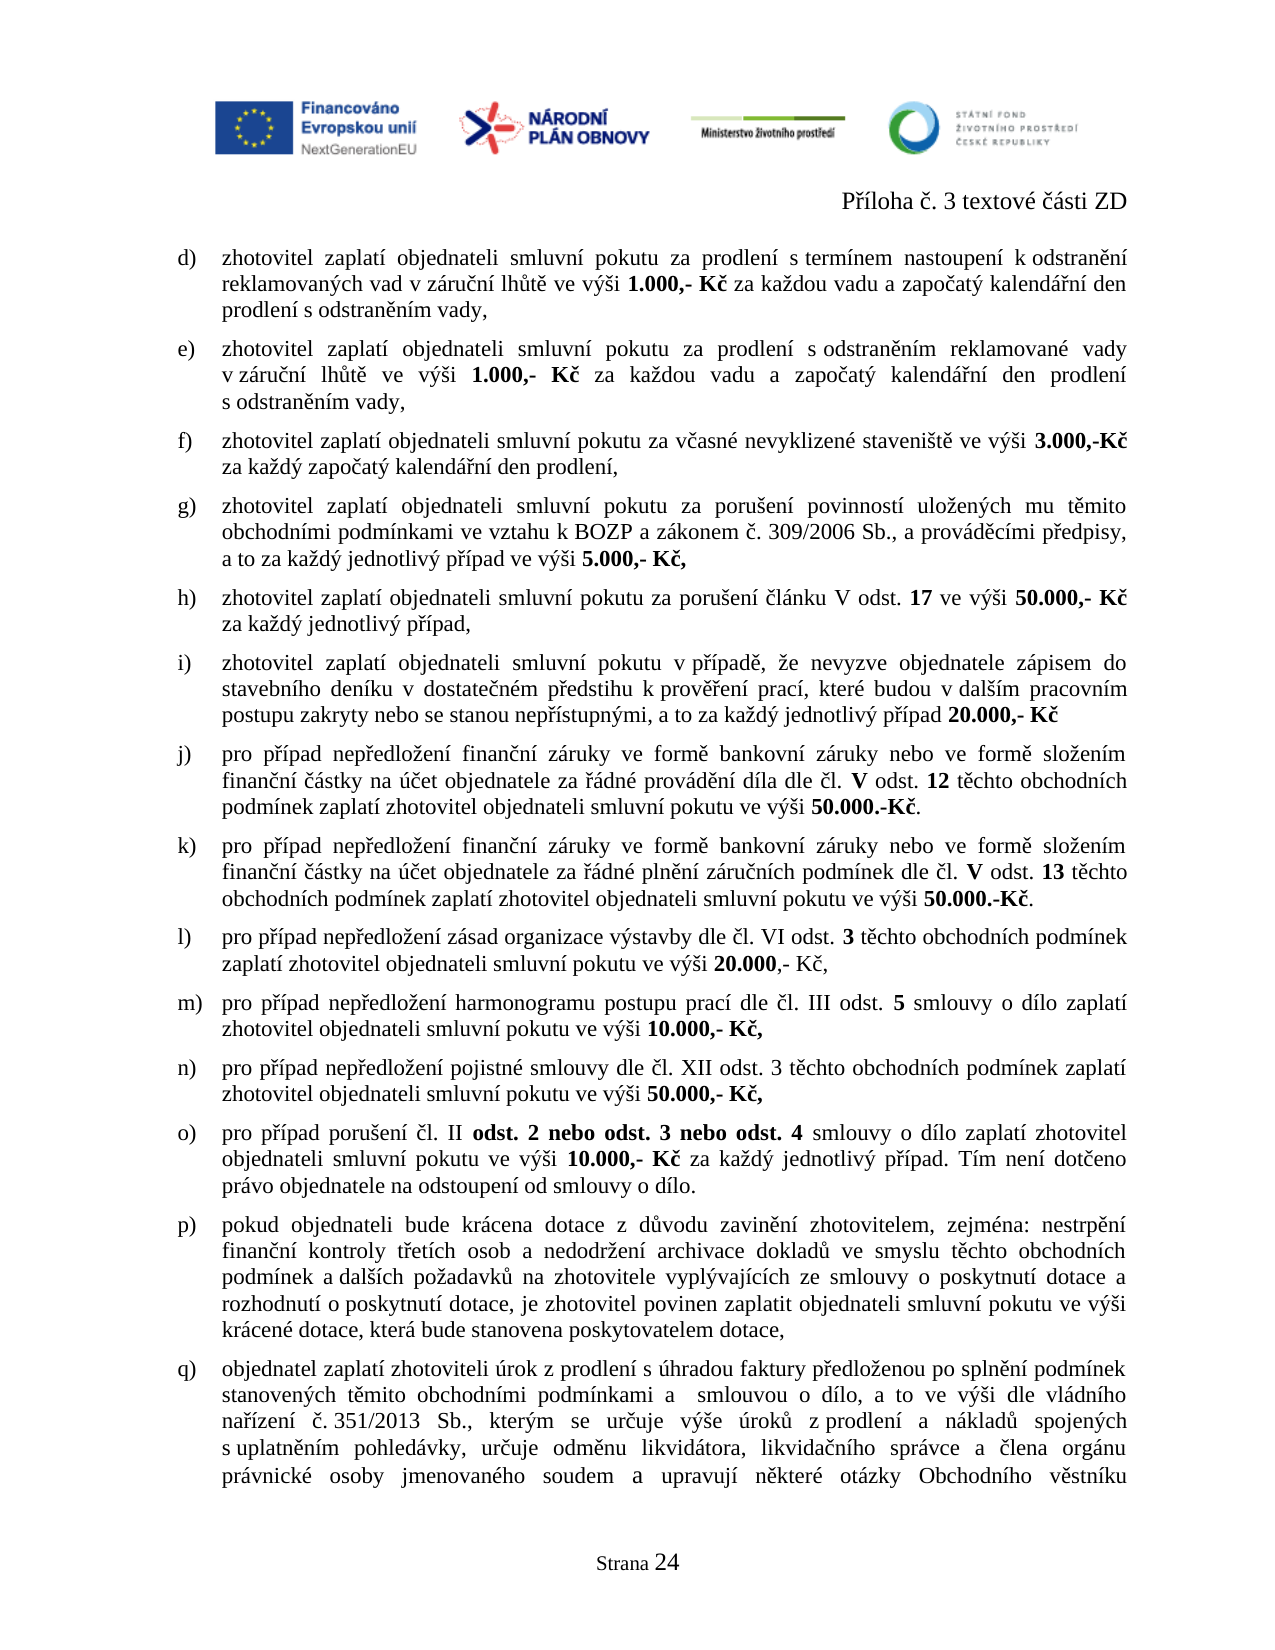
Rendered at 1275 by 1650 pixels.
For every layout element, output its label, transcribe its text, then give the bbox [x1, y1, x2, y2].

list pokud objednateli bude krácena dotace z důvodu zavinění zhotovitelem, zejména: nestrpění finanční kontroly třetích osob a nedodržení archivace dokladů ve smyslu těchto obchodních podmínek a dalších požadavků na zhotovitele vyplývajících ze smlouvy o poskytnutí dotace a rozhodnutí o poskytnutí dotace, je zhotovitel povinen zaplatit objednateli smluvní pokutu ve výši krácené dotace, která bude stanovena poskytovatelem dotace, [177, 1211, 1127, 1342]
list pro případ nepředložení finanční záruky ve formě bankovní záruky nebo ve formě složením finanční částky na účet objednatele za řádné plnění záručních podmínek dle čl. V odst. 13 těchto obchodních podmínek zaplatí zhotovitel objednateli smluvní pokutu ve výši 50.000.-Kč. [177, 832, 1127, 911]
list zhotovitel zaplatí objednateli smluvní pokutu za porušení povinností uložených mu těmito obchodními podmínkami ve vztahu k BOZP a zákonem č. 309/2006 Sb., a prováděcími předpisy, a to za každý jednotlivý případ ve výši 5.000,- Kč, [177, 492, 1127, 571]
list pro případ nepředložení finanční záruky ve formě bankovní záruky nebo ve formě složením finanční částky na účet objednatele za řádné provádění díla dle čl. V odst. 12 těchto obchodních podmínek zaplatí zhotovitel objednateli smluvní pokutu ve výši 50.000.-Kč. [177, 740, 1127, 819]
list zhotovitel zaplatí objednateli smluvní pokutu za prodlení s odstraněním reklamované vady v záruční lhůtě ve výši 1.000,- Kč za každou vadu a započatý kalendářní den prodlení s odstraněním vady, [177, 335, 1127, 414]
list pro případ nepředložení harmonogramu postupu prací dle čl. III odst. 5 smlouvy o dílo zaplatí zhotovitel objednateli smluvní pokutu ve výši 10.000,- Kč, [177, 989, 1127, 1041]
list pro případ nepředložení pojistné smlouvy dle čl. XII odst. 3 těchto obchodních podmínek zaplatí zhotovitel objednateli smluvní pokutu ve výši 50.000,- Kč, [177, 1054, 1127, 1107]
list zhotovitel zaplatí objednateli smluvní pokutu v případě, že nevyzve objednatele zápisem do stavebního deníku v dostatečném předstihu k prověření prací, které budou v dalším pracovním postupu zakryty nebo se stanou nepřístupnými, a to za každý jednotlivý případ 20.000,- Kč [177, 649, 1127, 728]
list pro případ porušení čl. II odst. 2 nebo odst. 3 nebo odst. 4 smlouvy o dílo zaplatí zhotovitel objednateli smluvní pokutu ve výši 10.000,- Kč za každý jednotlivý případ. Tím není dotčeno právo objednatele na odstoupení od smlouvy o dílo. [177, 1119, 1127, 1198]
list zhotovitel zaplatí objednateli smluvní pokutu za porušení článku V odst. 17 ve výši 50.000,- Kč za každý jednotlivý případ, [177, 583, 1127, 636]
list pro případ nepředložení zásad organizace výstavby dle čl. VI odst. 3 těchto obchodních podmínek zaplatí zhotovitel objednateli smluvní pokutu ve výši 20.000,- Kč, [177, 923, 1127, 976]
list zhotovitel zaplatí objednateli smluvní pokutu za prodlení s termínem nastoupení k odstranění reklamovaných vad v záruční lhůtě ve výši 1.000,- Kč za každou vadu a započatý kalendářní den prodlení s odstraněním vady, [177, 244, 1127, 323]
picture [182, 73, 1128, 187]
list zhotovitel zaplatí objednateli smluvní pokutu za včasné nevyklizené staveniště ve výši 3.000,-Kč za každý započatý kalendářní den prodlení, [177, 427, 1127, 479]
